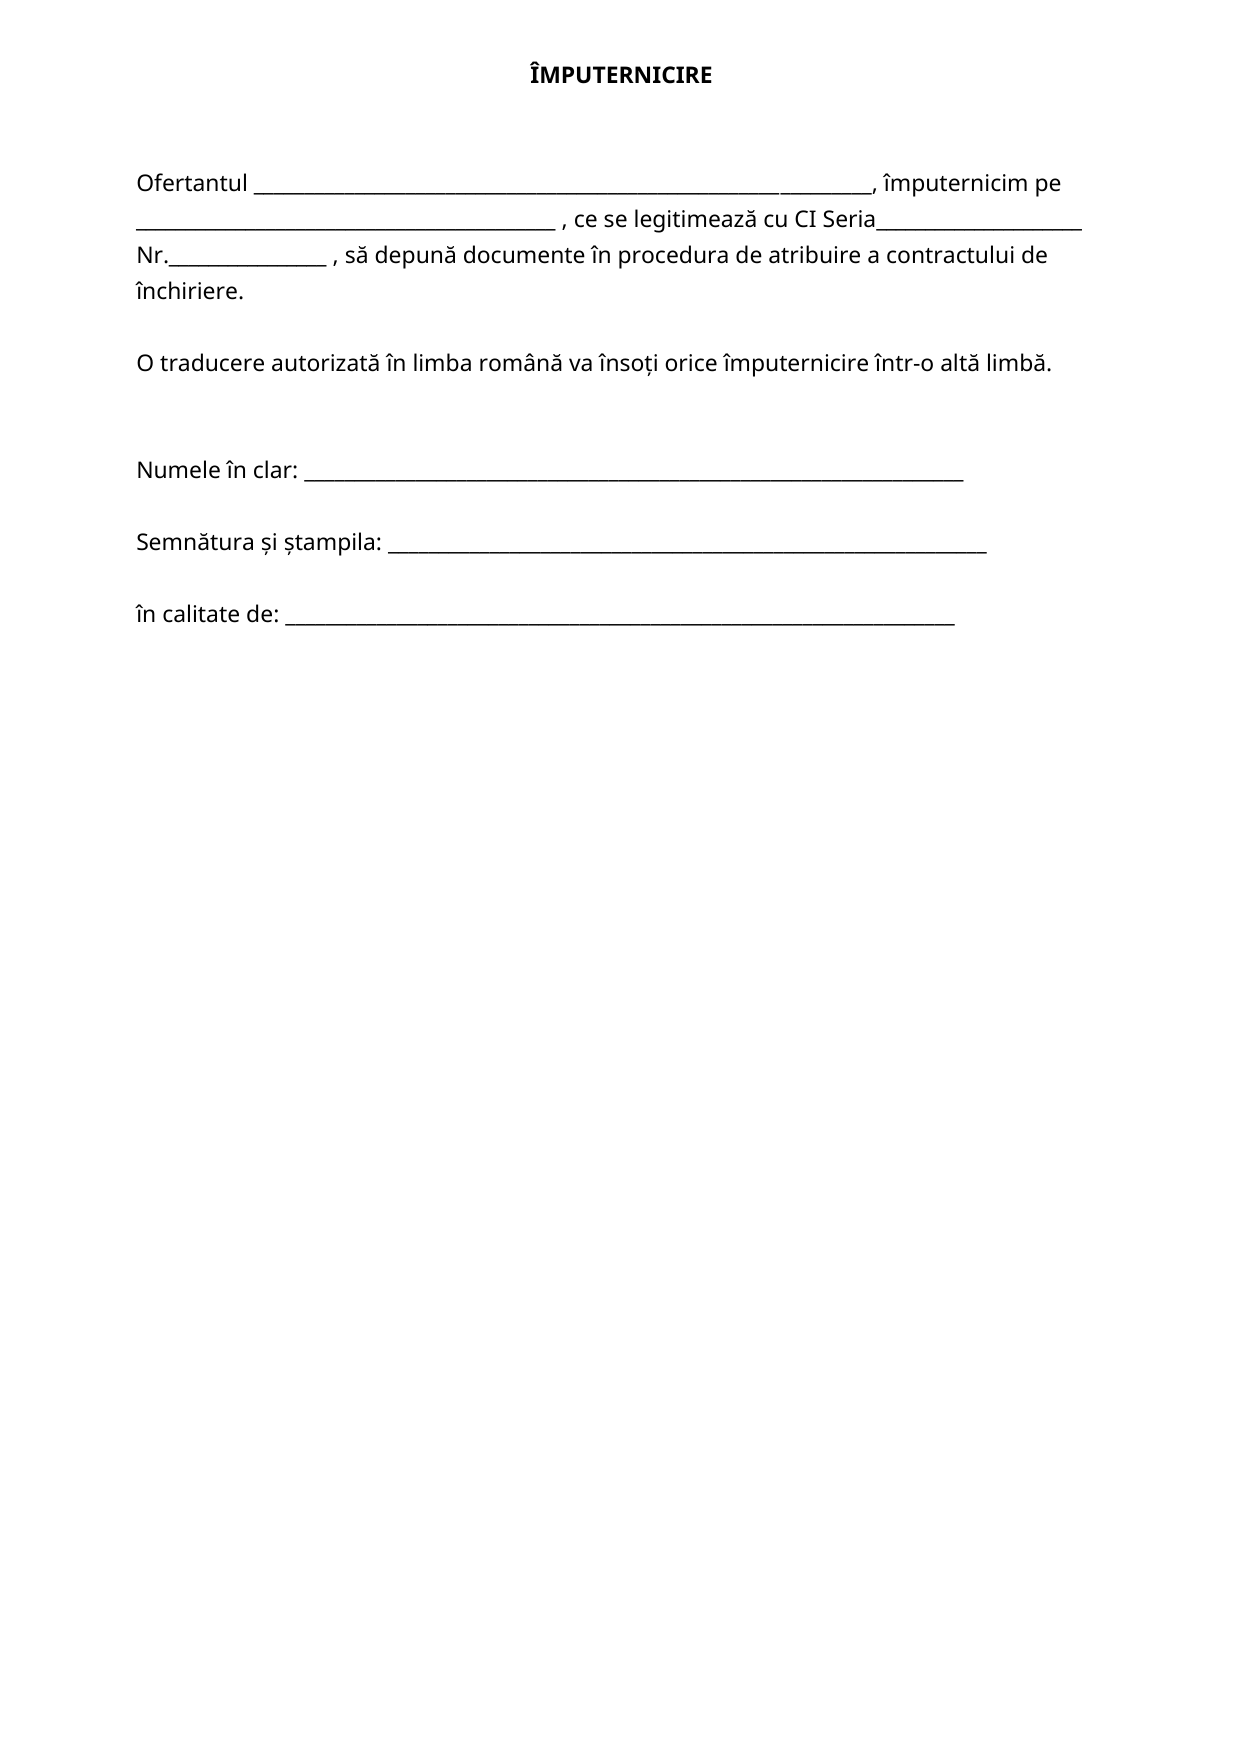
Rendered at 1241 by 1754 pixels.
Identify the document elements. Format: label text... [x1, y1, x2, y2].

text închiriere. [136, 275, 1107, 306]
text Nr. , să depună documente în procedura de atribuire a contractului de [136, 239, 1107, 270]
text ÎMPUTERNICIRE [136, 59, 1107, 90]
text Semnătura şi ștampila: ___________________________________________________________ [136, 526, 1107, 557]
text Ofertantul _________, împuternicim pe [136, 167, 1107, 198]
text O traducere autorizată în limba română va însoți orice împuternicire într-o altă limbă. [136, 347, 1107, 378]
text , ce se legitimează cu CI Seria [136, 203, 1107, 234]
text Numele în clar: _________________________________________________________________ [136, 454, 1107, 486]
text în calitate de: __________________________________________________________________ [136, 598, 1107, 629]
